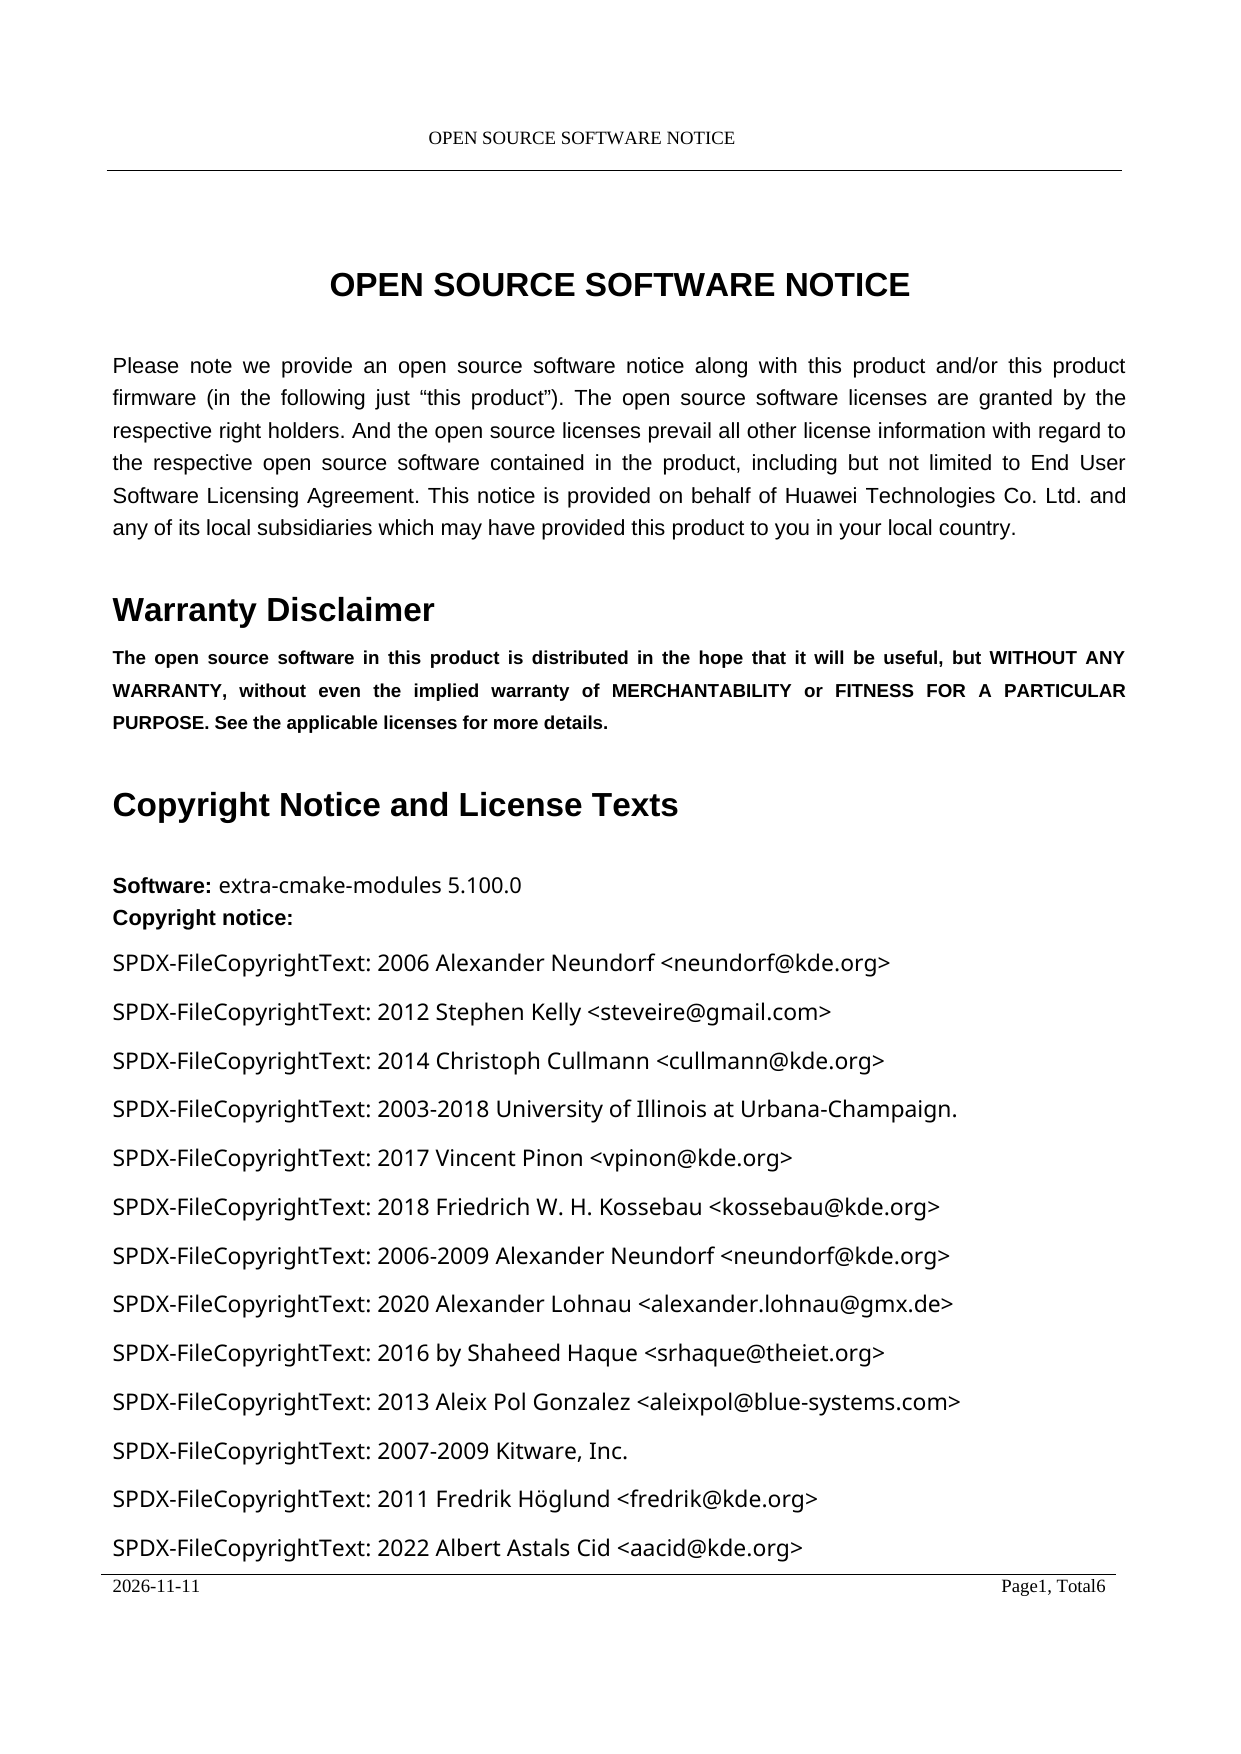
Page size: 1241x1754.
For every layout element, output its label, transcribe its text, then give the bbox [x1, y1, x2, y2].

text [112, 947, 1128, 1564]
text Copyright Notice and License Texts [112, 771, 1128, 836]
text Software: extra-cmake-modules 5.100.0 [112, 869, 1128, 901]
text Copyright notice: [112, 901, 1128, 934]
text Warranty Disclaimer [112, 576, 1128, 641]
text Please note we provide an open source software notice along with this product and/or this product firmware (in the following just “this product”). The open source software licenses are granted by the respective right holders. And the open source licenses prevail all other license information with regard to the respective open source software contained in the product, including but not limited to End User Software Licensing Agreement. This notice is provided on behalf of Huawei Technologies Co. Ltd. and any of its local subsidiaries which may have provided this product to you in your local country. [112, 349, 1128, 544]
text OPEN SOURCE SOFTWARE NOTICE [112, 251, 1128, 316]
text The open source software in this product is distributed in the hope that it will be useful, but WITHOUT ANY WARRANTY, without even the implied warranty of MERCHANTABILITY or FITNESS FOR A PARTICULAR PURPOSE. See the applicable licenses for more details. [112, 641, 1128, 739]
